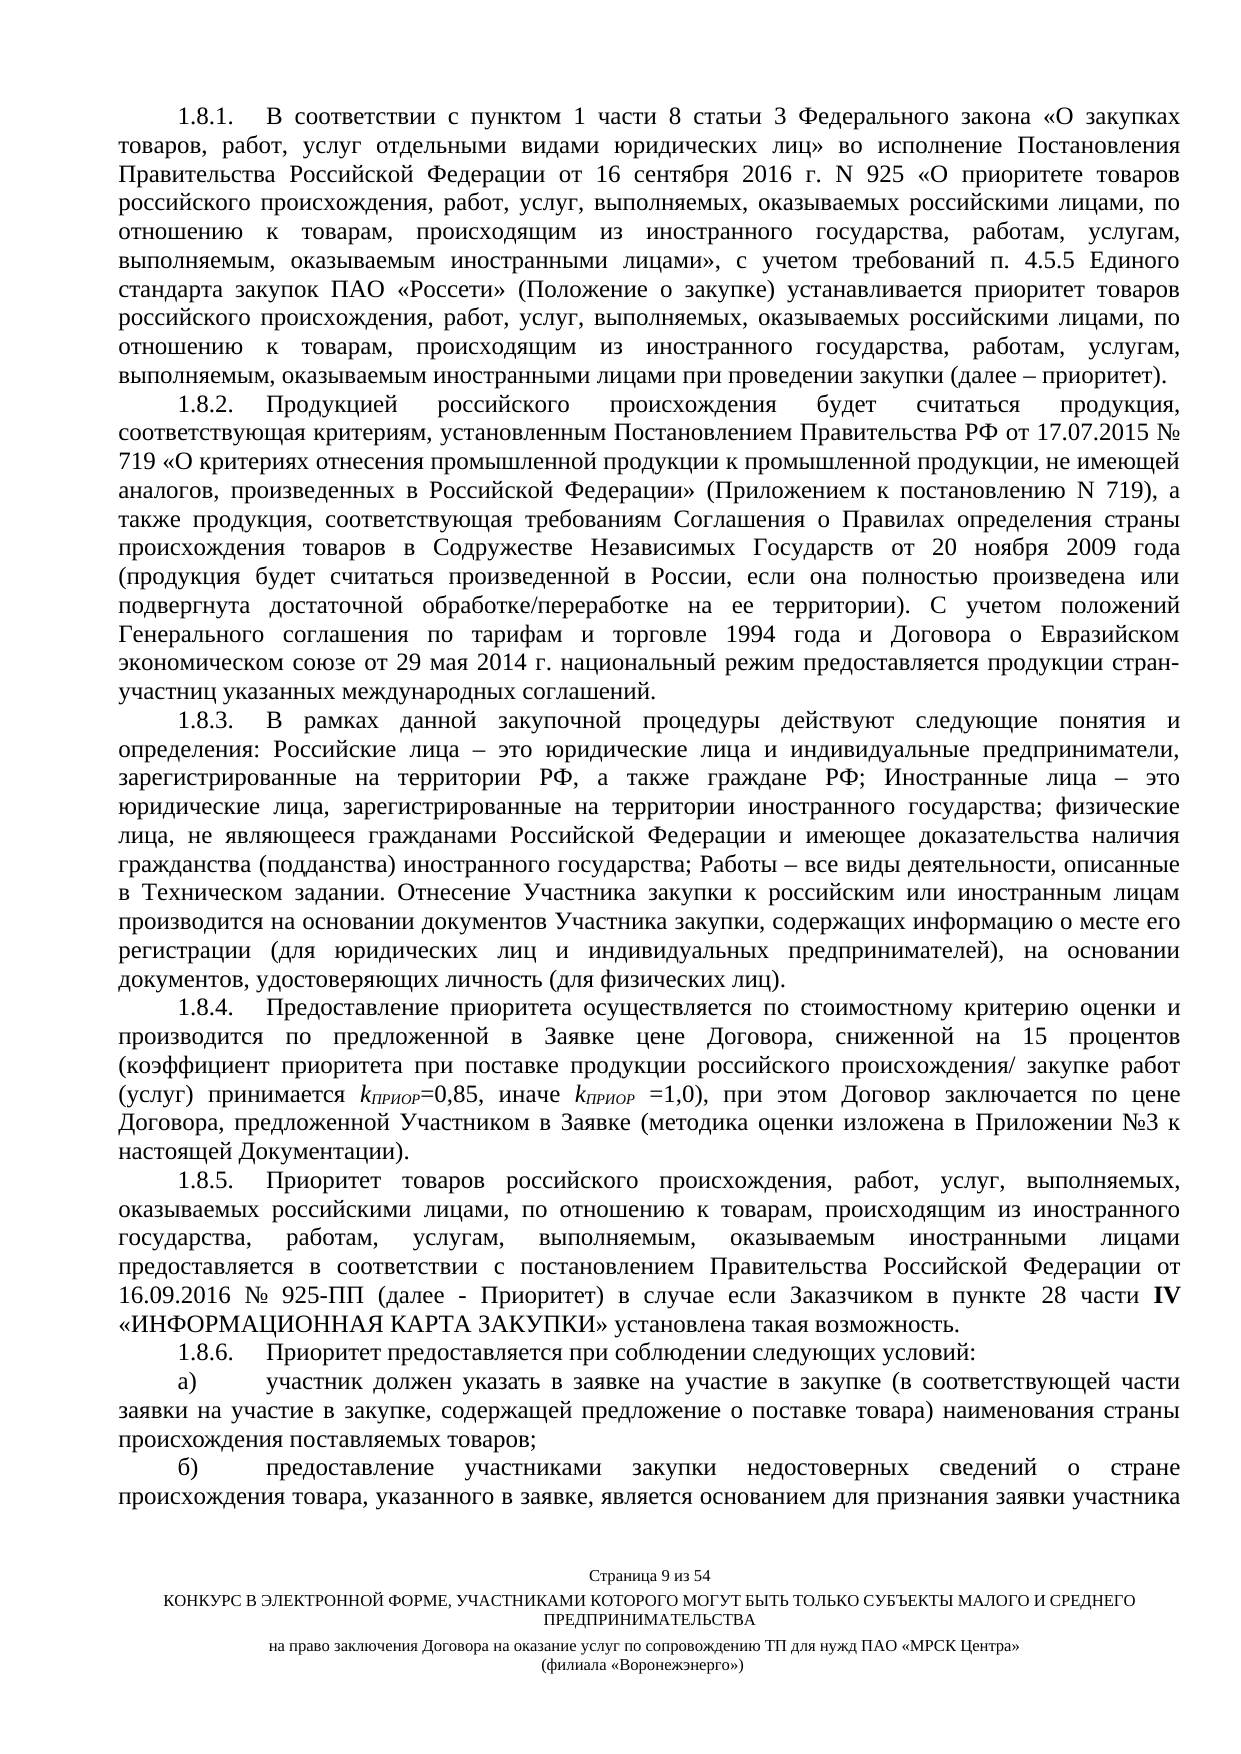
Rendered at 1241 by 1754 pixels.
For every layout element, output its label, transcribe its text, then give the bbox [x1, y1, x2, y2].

subtitle Предоставление приоритета осуществляется по стоимостному критерию оценки и производится по предложенной в Заявке цене Договора, сниженной на 15 процентов (коэффициент приоритета при поставке продукции российского происхождения/ закупке работ (услуг) принимается kПРИОР=0,85, иначе kПРИОР =1,0), при этом Договор заключается по цене Договора, предложенной Участником в Заявке (методика оценки изложена в Приложении №3 к настоящей Документации). [118, 992, 1181, 1165]
subtitle Приоритет товаров российского происхождения, работ, услуг, выполняемых, оказываемых российскими лицами, по отношению к товарам, происходящим из иностранного государства, работам, услугам, выполняемым, оказываемым иностранными лицами предоставляется в соответствии с постановлением Правительства Российской Федерации от 16.09.2016 № 925-ПП (далее - Приоритет) в случае если Заказчиком в пункте 28 части IV «ИНФОРМАЦИОННАЯ КАРТА ЗАКУПКИ» установлена такая возможность. [118, 1165, 1181, 1337]
subtitle Приоритет предоставляется при соблюдении следующих условий: [118, 1337, 1181, 1366]
subtitle В соответствии с пунктом 1 части 8 статьи 3 Федерального закона «О закупках товаров, работ, услуг отдельными видами юридических лиц» во исполнение Постановления Правительства Российской Федерации от 16 сентября 2016 г. N 925 «О приоритете товаров российского происхождения, работ, услуг, выполняемых, оказываемых российскими лицами, по отношению к товарам, происходящим из иностранного государства, работам, услугам, выполняемым, оказываемым иностранными лицами», с учетом требований п. 4.5.5 Единого стандарта закупок ПАО «Россети» (Положение о закупке) устанавливается приоритет товаров российского происхождения, работ, услуг, выполняемых, оказываемых российскими лицами, по отношению к товарам, происходящим из иностранного государства, работам, услугам, выполняемым, оказываемым иностранными лицами при проведении закупки (далее – приоритет). [118, 101, 1181, 389]
list участник должен указать в заявке на участие в закупке (в соответствующей части заявки на участие в закупке, содержащей предложение о поставке товара) наименования страны происхождения поставляемых товаров; [118, 1366, 1181, 1452]
subtitle В рамках данной закупочной процедуры действуют следующие понятия и определения: Российские лица – это юридические лица и индивидуальные предприниматели, зарегистрированные на территории РФ, а также граждане РФ; Иностранные лица – это юридические лица, зарегистрированные на территории иностранного государства; физические лица, не являющееся гражданами Российской Федерации и имеющее доказательства наличия гражданства (подданства) иностранного государства; Работы – все виды деятельности, описанные в Техническом задании. Отнесение Участника закупки к российским или иностранным лицам производится на основании документов Участника закупки, содержащих информацию о месте его регистрации (для юридических лиц и индивидуальных предпринимателей), на основании документов, удостоверяющих личность (для физических лиц). [118, 705, 1181, 992]
subtitle Продукцией российского происхождения будет считаться продукция, соответствующая критериям, установленным Постановлением Правительства РФ от 17.07.2015 № 719 «О критериях отнесения промышленной продукции к промышленной продукции, не имеющей аналогов, произведенных в Российской Федерации» (Приложением к постановлению N 719), а также продукция, соответствующая требованиям Соглашения о Правилах определения страны происхождения товаров в Содружестве Независимых Государств от 20 ноября 2009 года (продукция будет считаться произведенной в России, если она полностью произведена или подвергнута достаточной обработке/переработке на ее территории). С учетом положений Генерального соглашения по тарифам и торговле 1994 года и Договора о Евразийском экономическом союзе от 29 мая 2014 г. национальный режим предоставляется продукции стран-участниц указанных международных соглашений. [118, 389, 1181, 705]
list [118, 1452, 1181, 1510]
